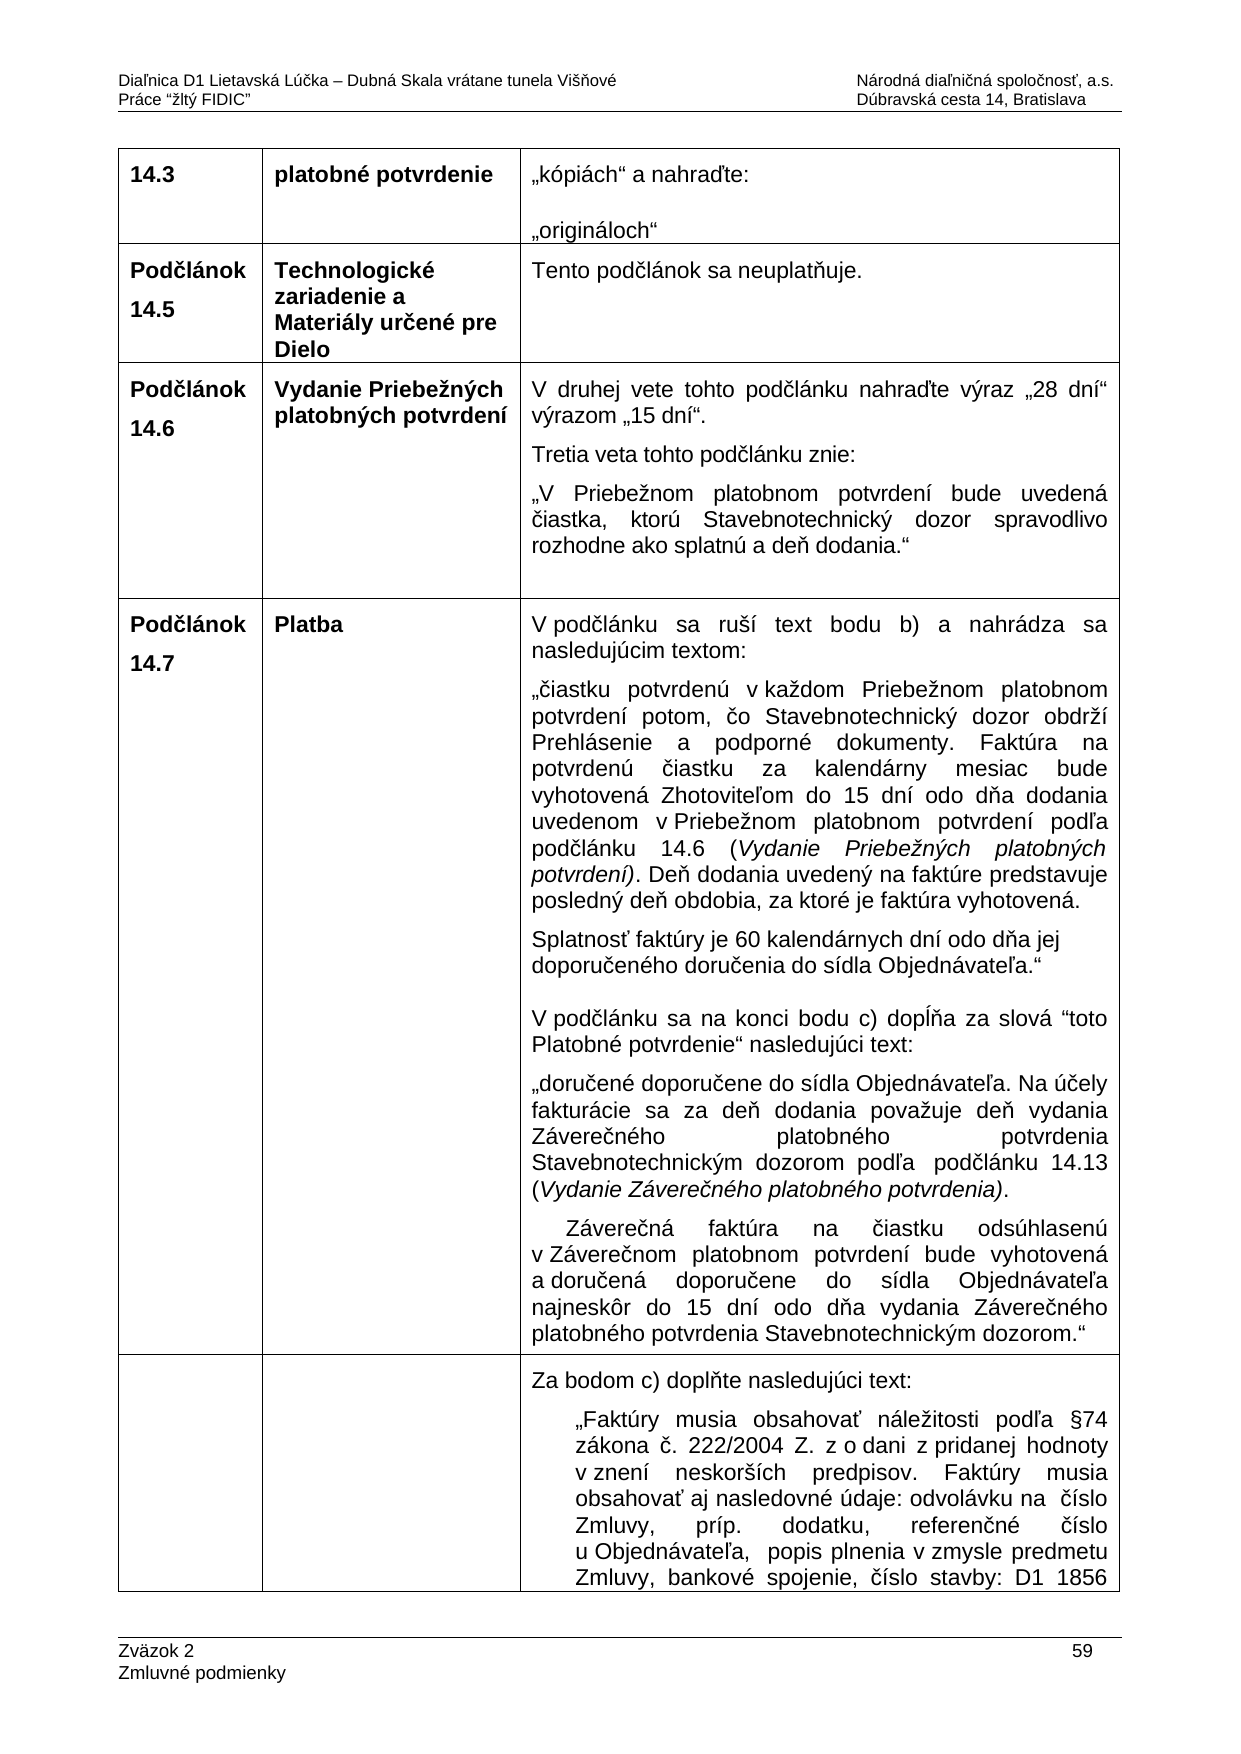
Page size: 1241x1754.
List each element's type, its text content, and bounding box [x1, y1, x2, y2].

table_cell Podčlánok 14.6 [119, 363, 262, 598]
table_cell Podčlánok 14.7 [119, 599, 262, 1354]
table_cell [521, 1355, 1119, 1591]
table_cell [521, 149, 1119, 243]
table_cell [119, 1355, 262, 1591]
table_cell Podčlánok 14.5 [119, 244, 262, 362]
table_cell Tento podčlánok sa neuplatňuje. [521, 244, 1119, 362]
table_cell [263, 149, 520, 243]
table_cell Technologické zariadenie a Materiály určené pre Dielo [263, 244, 520, 362]
table_cell [263, 1355, 520, 1591]
table_cell Vydanie Priebežných platobných potvrdení [263, 363, 520, 598]
table_cell V podčlánku sa ruší text bodu b) a nahrádza sa nasledujúcim textom: „čiastku potvrdenú v každom Priebežnom platobnom potvrdení potom, čo Stavebnotechnický dozor obdrží Prehlásenie a podporné dokumenty. Faktúra na potvrdenú čiastku za kalendárny mesiac bude vyhotovená Zhotoviteľom do 15 dní odo dňa dodania uvedenom v Priebežnom platobnom potvrdení podľa podčlánku 14.6 (Vydanie Priebežných platobných potvrdení). Deň dodania uvedený na faktúre predstavuje posledný deň obdobia, za ktoré je faktúra vyhotovená. Splatnosť faktúry je 60 kalendárnych dní odo dňa jej doporučeného doručenia do sídla Objednávateľa.“ V podčlánku sa na konci bodu c) dopĺňa za slová “toto Platobné potvrdenie“ nasledujúci text: „doručené doporučene do sídla Objednávateľa. Na účely fakturácie sa za deň dodania považuje deň vydania Záverečného platobného potvrdenia Stavebnotechnickým dozorom podľa podčlánku 14.13 (Vydanie Záverečného platobného potvrdenia). Záverečná faktúra na čiastku odsúhlasenú v Záverečnom platobnom potvrdení bude vyhotovená a doručená doporučene do sídla Objednávateľa najneskôr do 15 dní odo dňa vydania Záverečného platobného potvrdenia Stavebnotechnickým dozorom.“ [521, 599, 1119, 1354]
table_cell V druhej vete tohto podčlánku nahraďte výraz „28 dní“ výrazom „15 dní“. Tretia veta tohto podčlánku znie: „V Priebežnom platobnom potvrdení bude uvedená čiastka, ktorú Stavebnotechnický dozor spravodlivo rozhodne ako splatnú a deň dodania.“ [521, 363, 1119, 598]
table_cell Platba [263, 599, 520, 1354]
table_cell Podčlánok 14.3 [119, 149, 262, 243]
